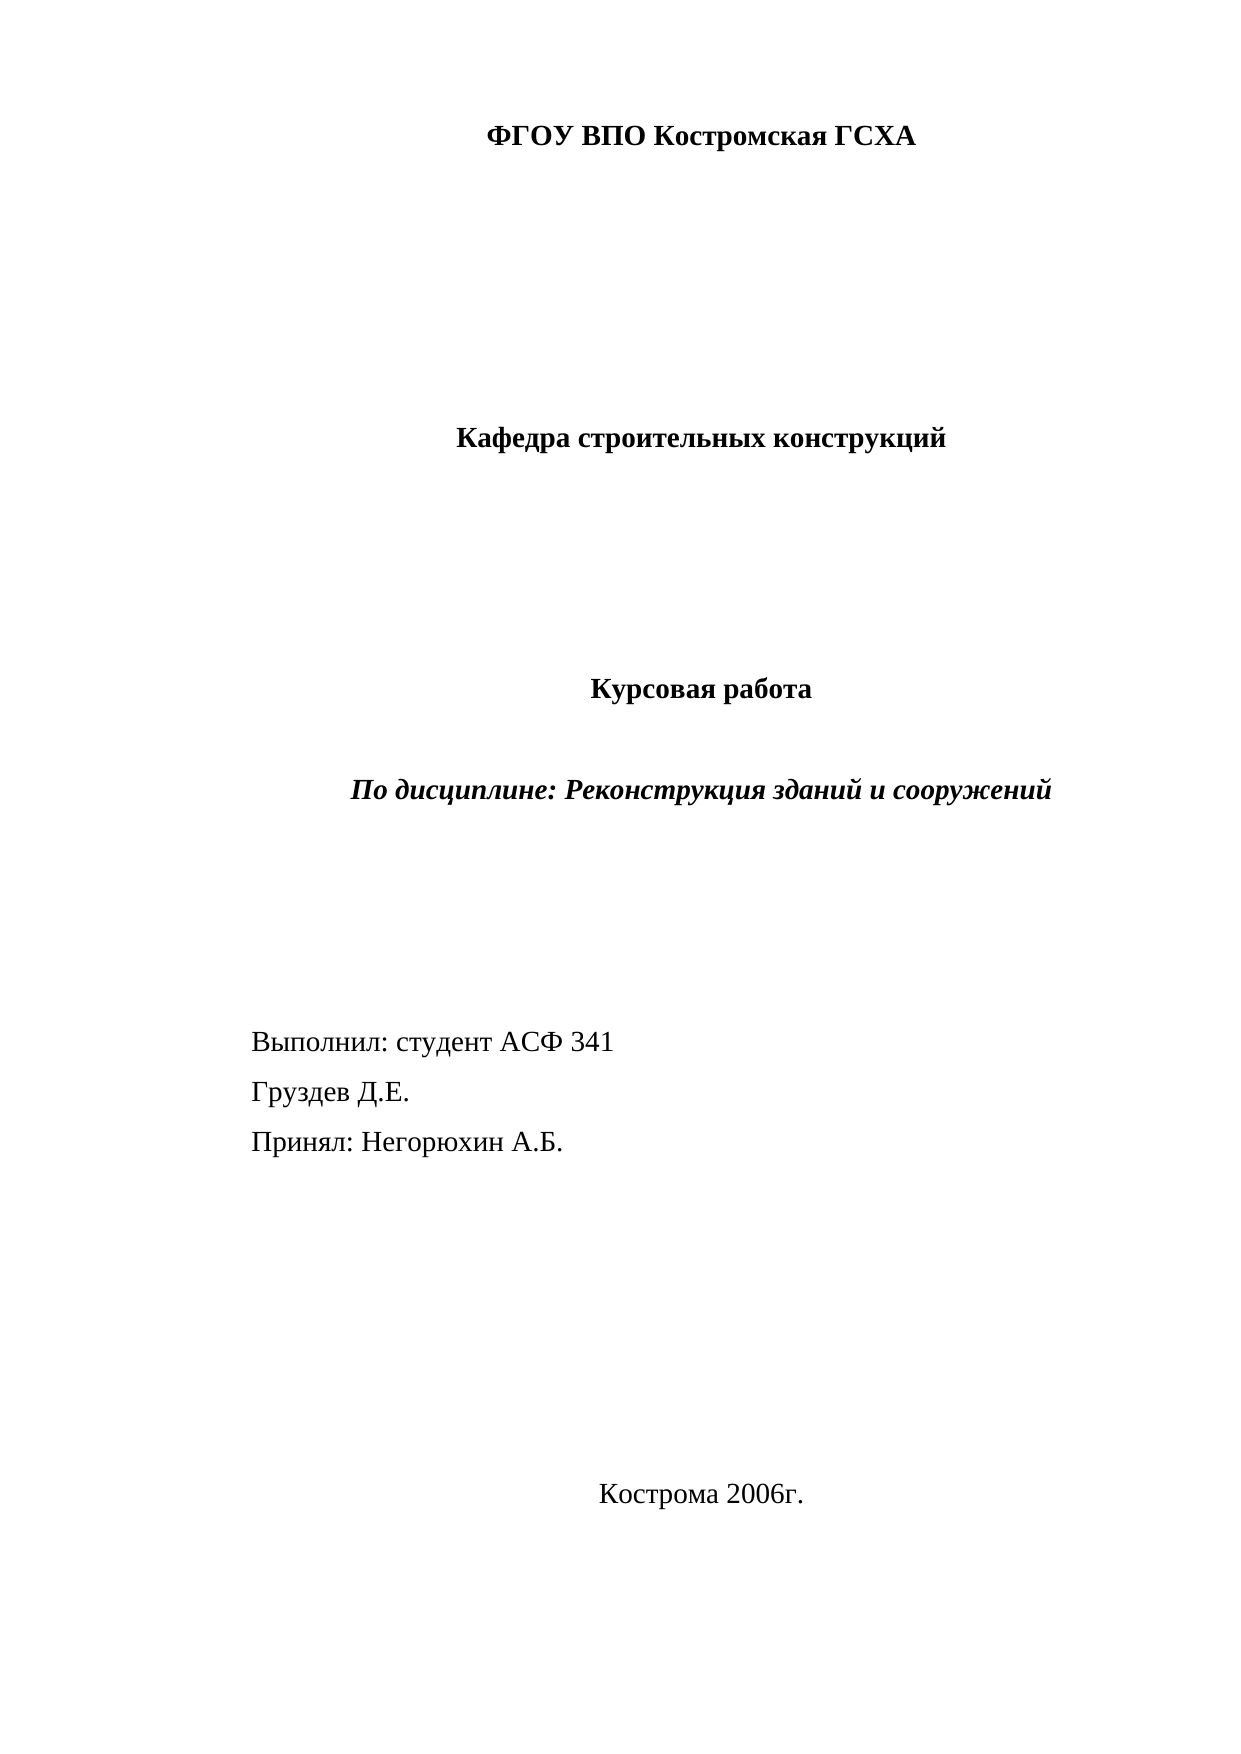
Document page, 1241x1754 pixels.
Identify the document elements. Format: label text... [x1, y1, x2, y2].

text Груздев Д.Е. [177, 1074, 1152, 1108]
text Кострома 2006г. [177, 1477, 1152, 1510]
text Принял: Негорюхин А.Б. [177, 1124, 1152, 1158]
text Курсовая работа [177, 672, 1152, 705]
text По дисциплине: Реконструкция зданий и сооружений [177, 772, 1152, 806]
text ФГОУ ВПО Костромская ГСХА [177, 118, 1152, 152]
text Кафедра строительных конструкций [177, 420, 1152, 453]
text Выполнил: студент АСФ 341 [177, 1024, 1152, 1057]
